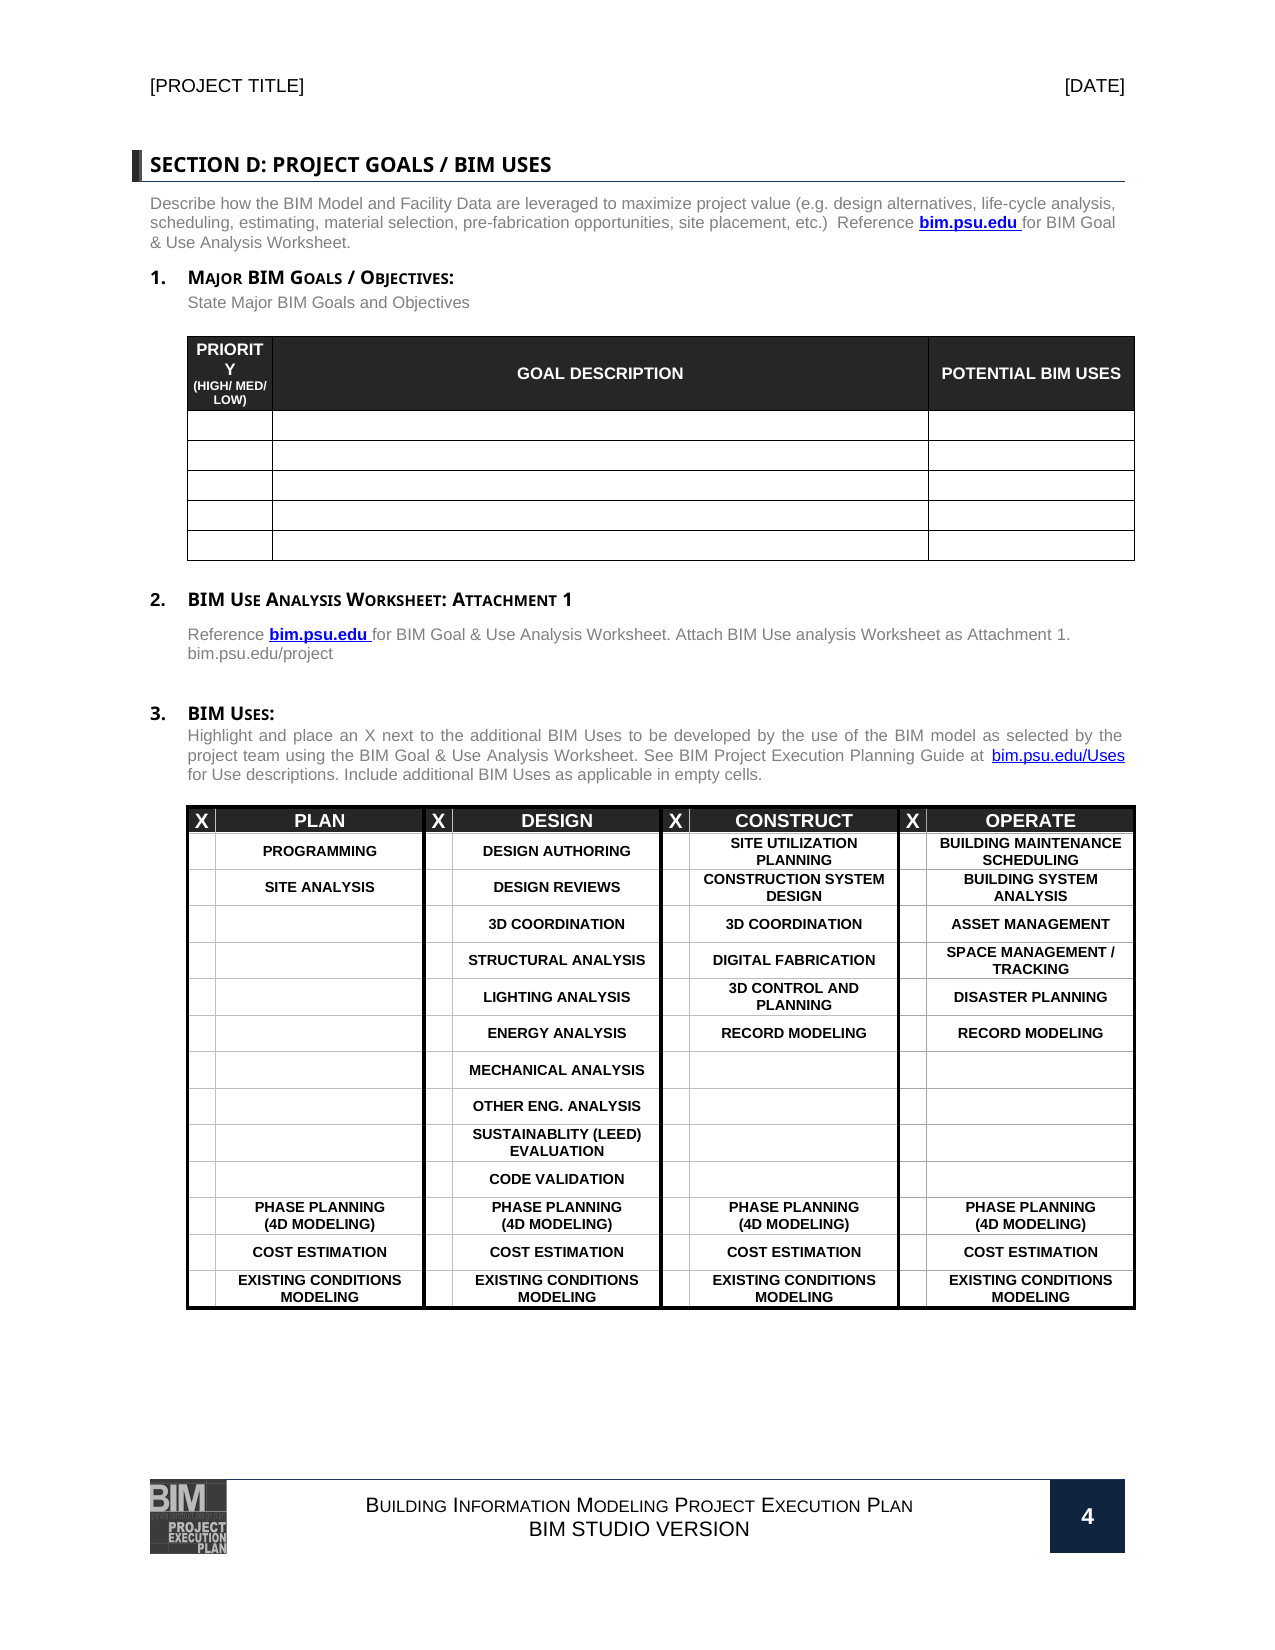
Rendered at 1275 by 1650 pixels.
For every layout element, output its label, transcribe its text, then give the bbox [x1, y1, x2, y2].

table_cell [426, 1052, 452, 1088]
table_cell [426, 1089, 452, 1124]
table_cell [900, 979, 926, 1015]
table_cell ASSET MANAGEMENT [927, 906, 1133, 942]
table_cell [663, 870, 689, 905]
table_cell [900, 1235, 926, 1270]
table_header X [189, 809, 215, 832]
table_cell [426, 906, 452, 942]
table_cell [929, 531, 1134, 560]
table_cell [929, 411, 1134, 440]
table_cell [189, 1125, 215, 1161]
table_header CONSTRUCT [690, 809, 897, 832]
table_cell DIGITAL FABRICATION [690, 943, 897, 978]
table_header X [426, 809, 452, 832]
table_cell 3D CONTROL AND PLANNING [690, 979, 897, 1015]
table_cell PHASE PLANNING (4D MODELING) [927, 1198, 1133, 1233]
table_cell [900, 906, 926, 942]
table_cell [929, 501, 1134, 530]
table_header POTENTIAL BIM USES [929, 337, 1134, 410]
table_cell [426, 1125, 452, 1161]
table_cell CODE VALIDATION [453, 1162, 659, 1197]
list Highlight and place an X next to the additional BIM Uses to be developed by the use of the BIM model as selected by the project team using the BIM Goal & Use Analysis Worksheet. See BIM Project Execution Planning Guide at bim.psu.edu/Uses for Use descriptions. Include additional BIM Uses as applicable in empty cells. [187, 726, 1125, 784]
table_cell [663, 1198, 689, 1233]
table_cell [900, 1016, 926, 1051]
table_cell [188, 411, 272, 440]
table_cell [188, 531, 272, 560]
table_cell [900, 1198, 926, 1233]
table_cell [900, 1162, 926, 1197]
text Describe how the BIM Model and Facility Data are leveraged to maximize project value (e.g. design alternatives, life-cycle analysis, scheduling, estimating, material selection, pre-fabrication opportunities, site placement, etc.) Reference bim.psu.edu for BIM Goal & Use Analysis Worksheet. [150, 194, 1125, 252]
table_cell [426, 1271, 452, 1306]
table_cell [426, 1198, 452, 1233]
table_cell [663, 1052, 689, 1088]
table_header OPERATE [927, 809, 1133, 832]
table_cell [663, 1235, 689, 1270]
table_cell [690, 1089, 897, 1124]
table_cell [189, 1198, 215, 1233]
table_cell EXISTING CONDITIONS MODELING [927, 1271, 1133, 1306]
table_cell EXISTING CONDITIONS MODELING [453, 1271, 659, 1306]
table_cell [426, 1162, 452, 1197]
table_cell BUILDING SYSTEM ANALYSIS [927, 870, 1133, 905]
table_cell [189, 1052, 215, 1088]
table_cell [189, 943, 215, 978]
table_cell DESIGN AUTHORING [453, 834, 659, 869]
table_cell [189, 906, 215, 942]
table_cell SITE ANALYSIS [216, 870, 422, 905]
table_cell [690, 1125, 897, 1161]
table_cell [188, 501, 272, 530]
table_cell [663, 979, 689, 1015]
table_cell [900, 1125, 926, 1161]
table_cell CONSTRUCTION SYSTEM DESIGN [690, 870, 897, 905]
table_cell [216, 906, 422, 942]
table_cell [927, 1052, 1133, 1088]
table_cell SPACE MANAGEMENT / TRACKING [927, 943, 1133, 978]
list Major BIM Goals / Objectives: [150, 264, 1125, 289]
table_cell [188, 471, 272, 500]
table_cell PHASE PLANNING (4D MODELING) [453, 1198, 659, 1233]
table_cell [273, 441, 928, 470]
table_cell [927, 1125, 1133, 1161]
table_cell [189, 1235, 215, 1270]
table_cell 3D COORDINATION [690, 906, 897, 942]
table_cell RECORD MODELING [690, 1016, 897, 1051]
table_cell [273, 501, 928, 530]
table_header X [663, 809, 689, 832]
table_cell [216, 979, 422, 1015]
table_cell [216, 1016, 422, 1051]
table_cell [426, 834, 452, 869]
table_cell [216, 1162, 422, 1197]
table_cell [927, 1162, 1133, 1197]
table_cell SUSTAINABLITY (LEED) EVALUATION [453, 1125, 659, 1161]
table_cell LIGHTING ANALYSIS [453, 979, 659, 1015]
table_cell [900, 834, 926, 869]
table_cell COST ESTIMATION [453, 1235, 659, 1270]
table_cell BUILDING MAINTENANCE SCHEDULING [927, 834, 1133, 869]
table_cell PHASE PLANNING (4D MODELING) [690, 1198, 897, 1233]
table_cell [189, 834, 215, 869]
table_cell [189, 979, 215, 1015]
table_header PLAN [216, 809, 422, 832]
table_cell [273, 531, 928, 560]
table_cell [900, 1052, 926, 1088]
table_cell MECHANICAL ANALYSIS [453, 1052, 659, 1088]
table_cell OTHER ENG. ANALYSIS [453, 1089, 659, 1124]
list BIM Uses: [150, 701, 1125, 726]
table_cell [216, 1125, 422, 1161]
table_cell [426, 1016, 452, 1051]
table_cell [663, 1089, 689, 1124]
table_cell [216, 943, 422, 978]
table_cell [900, 943, 926, 978]
table_cell DISASTER PLANNING [927, 979, 1133, 1015]
table_cell [216, 1089, 422, 1124]
table_cell [663, 834, 689, 869]
table_cell [900, 870, 926, 905]
table_cell [690, 1052, 897, 1088]
table_cell [273, 411, 928, 440]
table_cell STRUCTURAL ANALYSIS [453, 943, 659, 978]
table_cell [189, 870, 215, 905]
list BIM Use Analysis Worksheet: Attachment 1 [150, 586, 1125, 612]
table_cell [273, 471, 928, 500]
table_cell [927, 1089, 1133, 1124]
table_cell [426, 1235, 452, 1270]
table_cell [663, 1016, 689, 1051]
table_cell [900, 1271, 926, 1306]
table_cell RECORD MODELING [927, 1016, 1133, 1051]
table_cell EXISTING CONDITIONS MODELING [690, 1271, 897, 1306]
table_cell [426, 943, 452, 978]
table_cell [189, 1162, 215, 1197]
table_cell PHASE PLANNING (4D MODELING) [216, 1198, 422, 1233]
table_cell [426, 870, 452, 905]
table_cell COST ESTIMATION [690, 1235, 897, 1270]
table_cell 3D COORDINATION [453, 906, 659, 942]
table_cell [900, 1089, 926, 1124]
table_cell [189, 1016, 215, 1051]
table_cell COST ESTIMATION [927, 1235, 1133, 1270]
table_cell [189, 1089, 215, 1124]
table_cell [663, 1162, 689, 1197]
table_cell [929, 471, 1134, 500]
text Section D: Project Goals / BIM Uses [142, 150, 1125, 181]
table_cell EXISTING CONDITIONS MODELING [216, 1271, 422, 1306]
table_cell [663, 943, 689, 978]
table_cell [216, 1052, 422, 1088]
table_cell COST ESTIMATION [216, 1235, 422, 1270]
table_cell [663, 1125, 689, 1161]
table_cell [189, 1271, 215, 1306]
table_header DESIGN [453, 809, 659, 832]
table_cell [426, 979, 452, 1015]
table_cell [663, 906, 689, 942]
table_cell [663, 1271, 689, 1306]
list State Major BIM Goals and Objectives [187, 293, 1125, 312]
table_cell SITE UTILIZATION PLANNING [690, 834, 897, 869]
table_header GOAL DESCRIPTION [273, 337, 928, 410]
table_header X [900, 809, 926, 832]
table_header PRIORITY (HIGH/ MED/ LOW) [188, 337, 272, 410]
table_cell [690, 1162, 897, 1197]
table_cell [188, 441, 272, 470]
table_cell DESIGN REVIEWS [453, 870, 659, 905]
text Reference bim.psu.edu for BIM Goal & Use Analysis Worksheet. Attach BIM Use analysis Worksheet as Attachment 1. bim.psu.edu/project [187, 624, 1125, 663]
table_cell ENERGY ANALYSIS [453, 1016, 659, 1051]
table_cell PROGRAMMING [216, 834, 422, 869]
table_cell [929, 441, 1134, 470]
